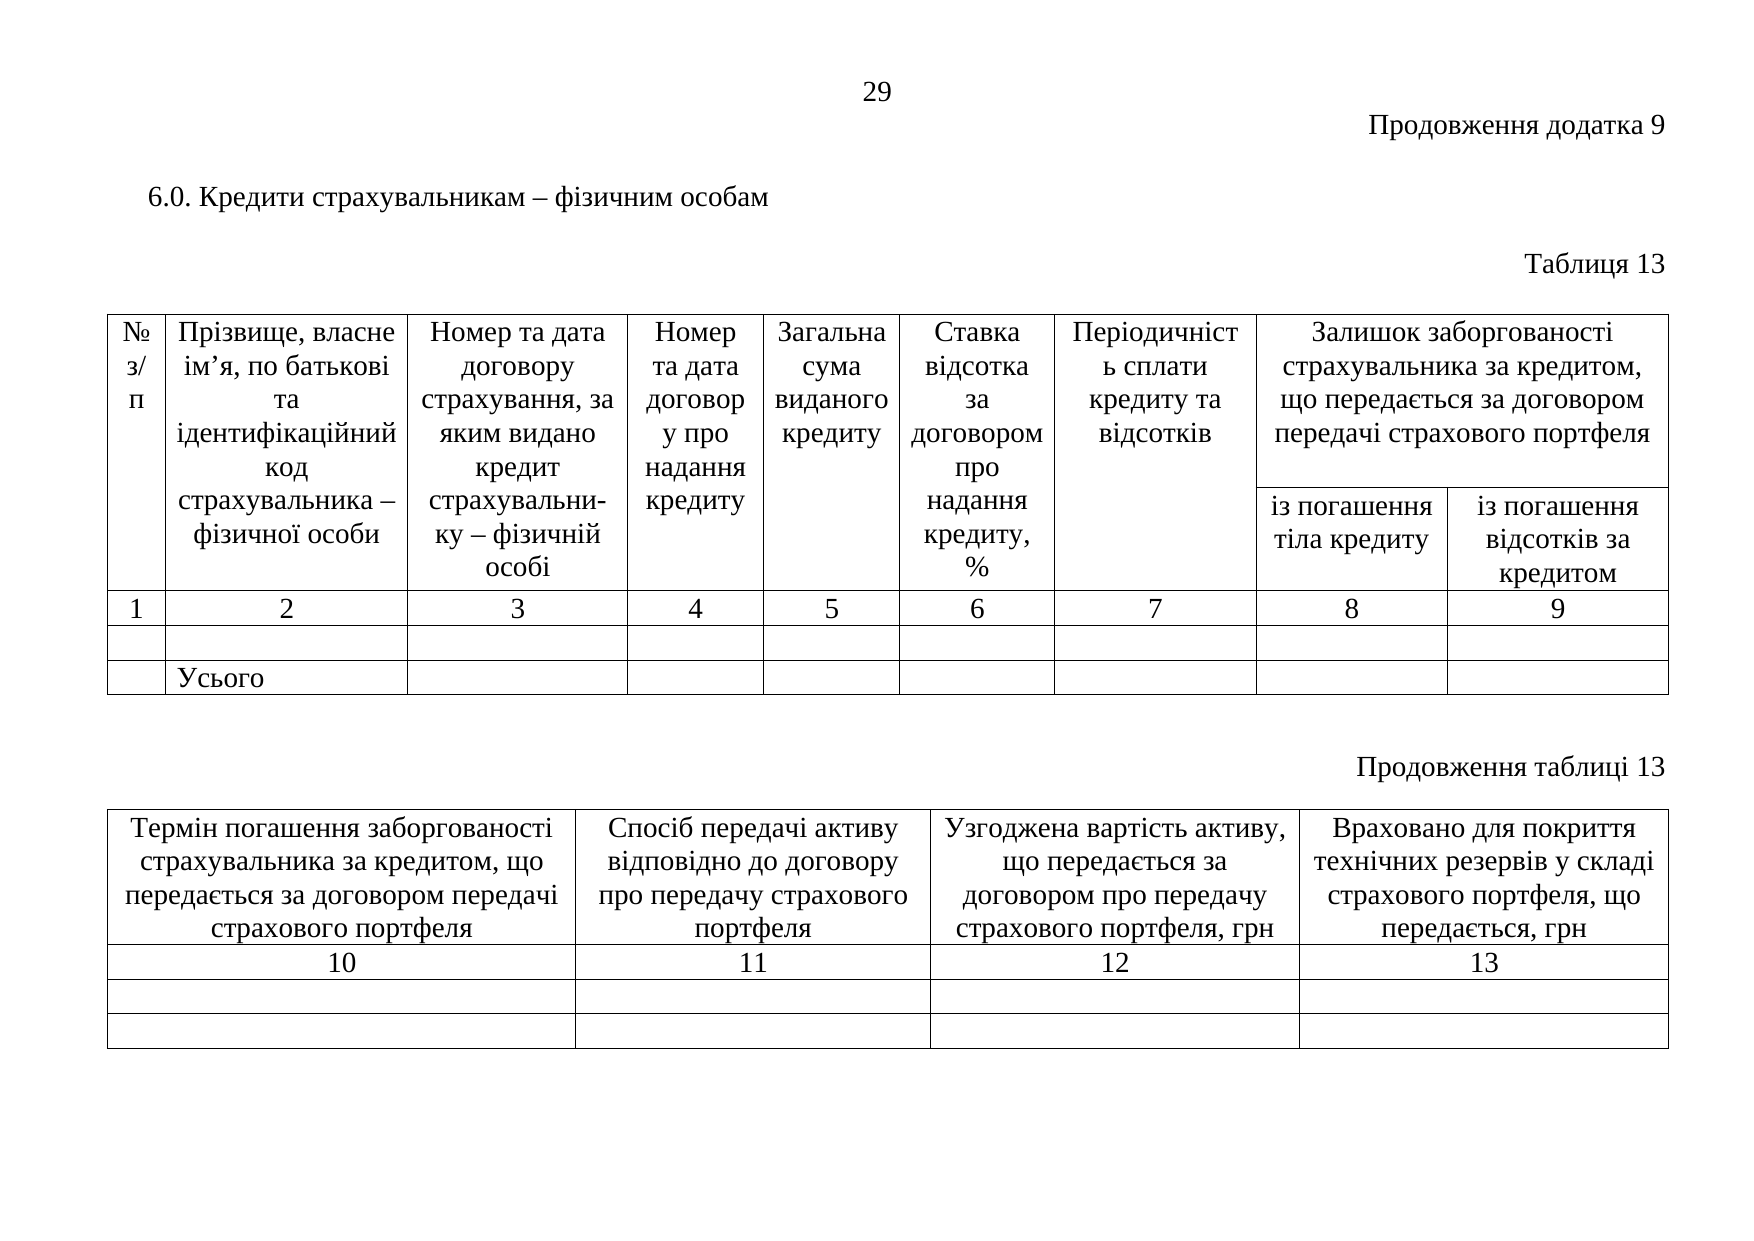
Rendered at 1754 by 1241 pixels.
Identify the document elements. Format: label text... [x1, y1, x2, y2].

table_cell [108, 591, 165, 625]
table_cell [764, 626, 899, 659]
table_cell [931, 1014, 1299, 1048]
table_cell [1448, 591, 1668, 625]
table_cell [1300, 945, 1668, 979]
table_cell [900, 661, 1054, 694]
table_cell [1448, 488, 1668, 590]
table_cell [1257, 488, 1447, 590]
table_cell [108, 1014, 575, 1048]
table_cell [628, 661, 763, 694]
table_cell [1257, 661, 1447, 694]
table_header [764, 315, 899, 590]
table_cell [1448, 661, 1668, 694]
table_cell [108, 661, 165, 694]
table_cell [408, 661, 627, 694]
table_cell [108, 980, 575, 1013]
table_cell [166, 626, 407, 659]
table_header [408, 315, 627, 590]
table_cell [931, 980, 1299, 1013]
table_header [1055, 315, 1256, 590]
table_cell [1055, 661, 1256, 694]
text Продовження таблиці 13 [89, 749, 1665, 783]
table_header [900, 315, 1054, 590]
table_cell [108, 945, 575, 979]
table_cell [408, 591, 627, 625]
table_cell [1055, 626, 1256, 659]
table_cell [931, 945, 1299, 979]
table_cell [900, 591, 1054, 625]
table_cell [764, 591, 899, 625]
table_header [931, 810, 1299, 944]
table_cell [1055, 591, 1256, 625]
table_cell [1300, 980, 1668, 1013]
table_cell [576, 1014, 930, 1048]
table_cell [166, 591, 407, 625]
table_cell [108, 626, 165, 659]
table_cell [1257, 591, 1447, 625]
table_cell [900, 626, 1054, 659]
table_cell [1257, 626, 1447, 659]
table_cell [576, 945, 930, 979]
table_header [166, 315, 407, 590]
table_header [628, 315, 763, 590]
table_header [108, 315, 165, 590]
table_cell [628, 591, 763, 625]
text Таблиця 13 [89, 246, 1665, 280]
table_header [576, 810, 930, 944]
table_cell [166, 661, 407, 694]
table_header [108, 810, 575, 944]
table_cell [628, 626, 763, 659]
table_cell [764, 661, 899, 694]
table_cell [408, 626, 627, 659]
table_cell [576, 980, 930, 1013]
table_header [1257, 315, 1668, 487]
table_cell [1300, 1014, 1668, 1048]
text 6.0. Кредити страхувальникам ‒ фізичним особам [89, 179, 1665, 213]
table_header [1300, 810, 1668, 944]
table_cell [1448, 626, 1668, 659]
